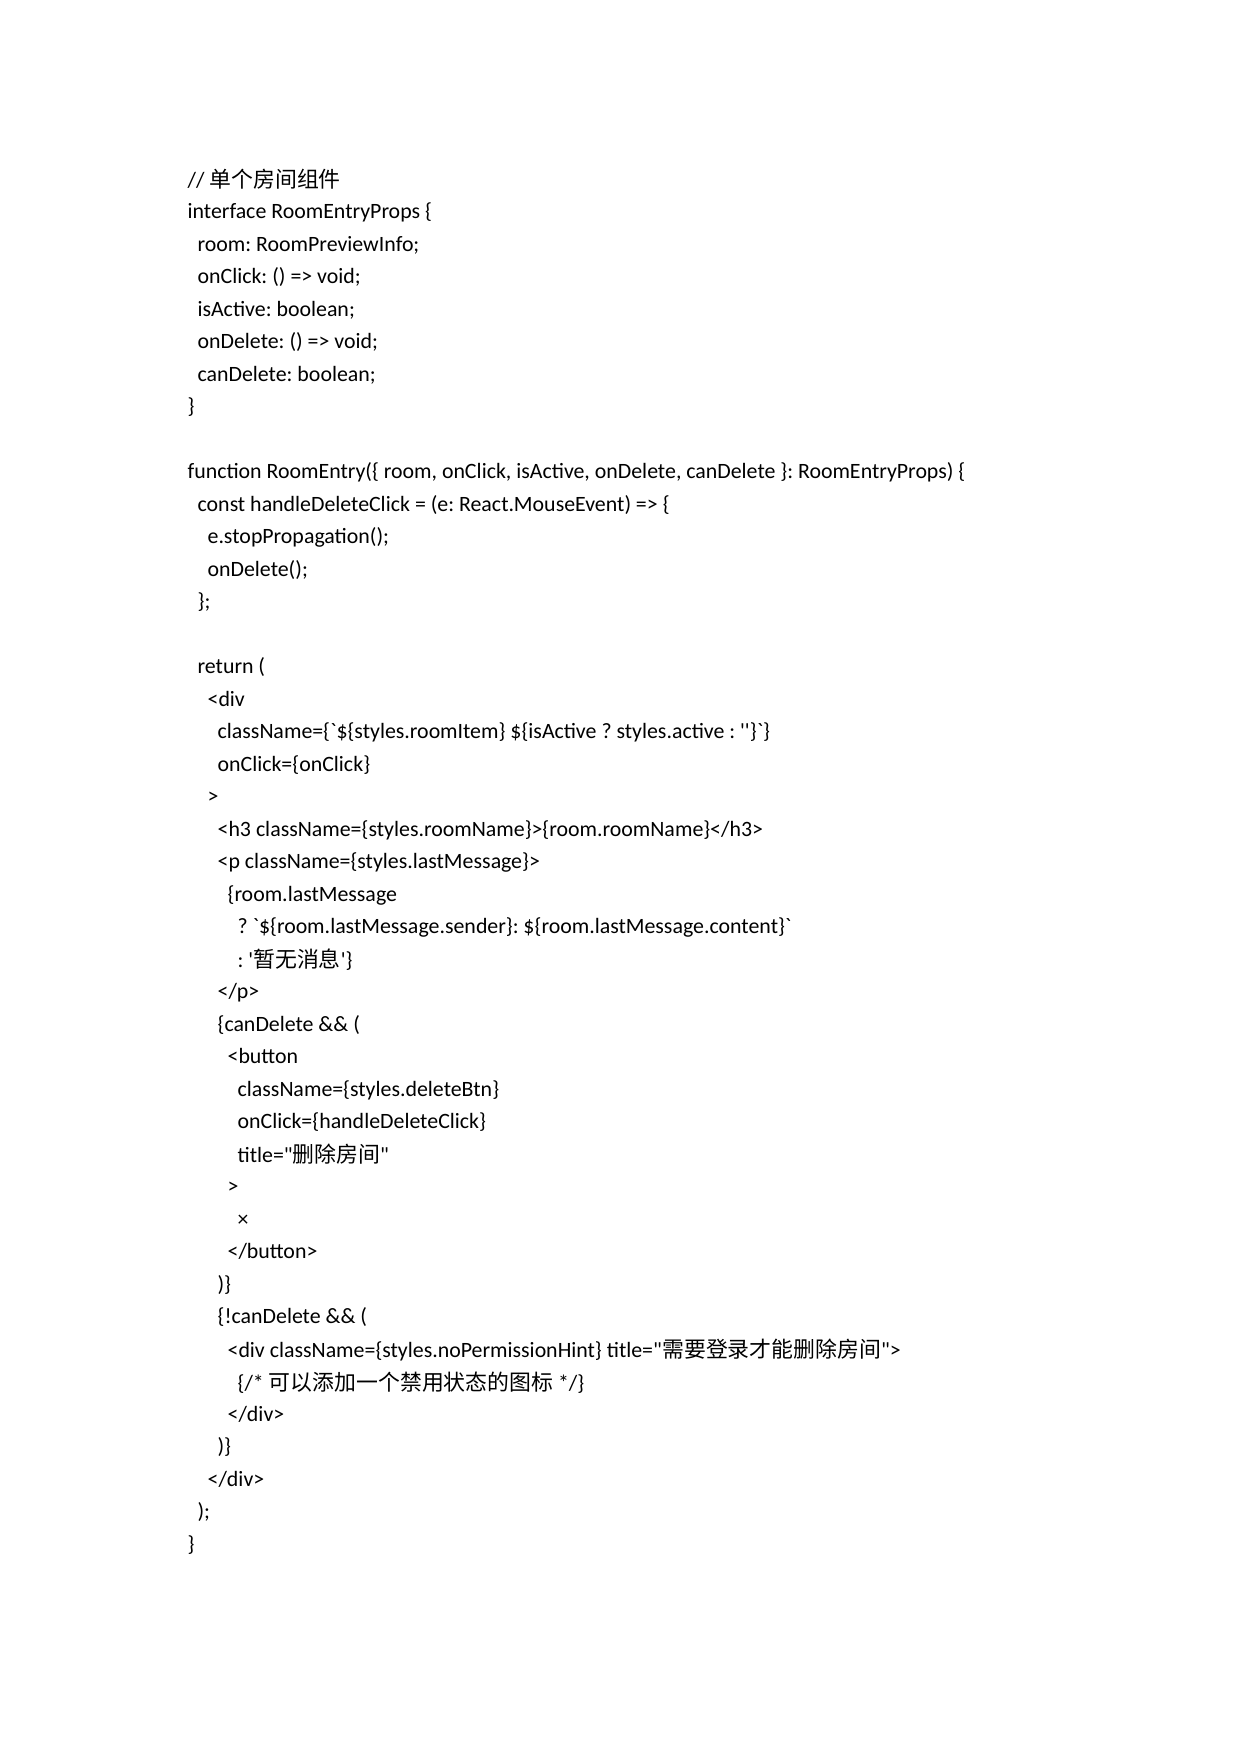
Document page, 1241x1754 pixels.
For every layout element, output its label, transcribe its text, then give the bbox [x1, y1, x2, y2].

text <p className={styles.lastMessage}> [187, 844, 1053, 877]
text title="删除房间" [187, 1137, 1053, 1169]
text {canDelete && ( [187, 1007, 1053, 1039]
text </div> [187, 1462, 1053, 1494]
text } [187, 389, 1053, 422]
text <button [187, 1039, 1053, 1072]
text × [187, 1202, 1053, 1234]
text {!canDelete && ( [187, 1299, 1053, 1332]
text className={styles.deleteBtn} [187, 1072, 1053, 1104]
text > [187, 779, 1053, 812]
text function RoomEntry({ room, onClick, isActive, onDelete, canDelete }: RoomEntryProps) { [187, 454, 1053, 487]
text } [187, 1527, 1053, 1559]
text {room.lastMessage [187, 877, 1053, 909]
text const handleDeleteClick = (e: React.MouseEvent) => { [187, 487, 1053, 519]
text ? `${room.lastMessage.sender}: ${room.lastMessage.content}` [187, 909, 1053, 942]
text e.stopPropagation(); [187, 519, 1053, 552]
text onClick={handleDeleteClick} [187, 1104, 1053, 1137]
text return ( [187, 649, 1053, 682]
text onDelete(); [187, 552, 1053, 584]
text : '暂无消息'} [187, 942, 1053, 974]
text onClick={onClick} [187, 747, 1053, 779]
text canDelete: boolean; [187, 357, 1053, 389]
text interface RoomEntryProps { [187, 194, 1053, 227]
text </button> [187, 1234, 1053, 1267]
text )} [187, 1429, 1053, 1462]
text </div> [187, 1397, 1053, 1429]
text onDelete: () => void; [187, 324, 1053, 357]
text room: RoomPreviewInfo; [187, 227, 1053, 259]
text className={`${styles.roomItem} ${isActive ? styles.active : ''}`} [187, 714, 1053, 747]
text // 单个房间组件 [187, 162, 1053, 194]
text <div [187, 682, 1053, 714]
text > [187, 1169, 1053, 1202]
text )} [187, 1267, 1053, 1299]
text ); [187, 1494, 1053, 1527]
text </p> [187, 974, 1053, 1007]
text }; [187, 584, 1053, 617]
text <h3 className={styles.roomName}>{room.roomName}</h3> [187, 812, 1053, 844]
text isActive: boolean; [187, 292, 1053, 324]
text onClick: () => void; [187, 259, 1053, 292]
text {/* 可以添加一个禁用状态的图标 */} [187, 1364, 1053, 1397]
text <div className={styles.noPermissionHint} title="需要登录才能删除房间"> [187, 1332, 1053, 1364]
